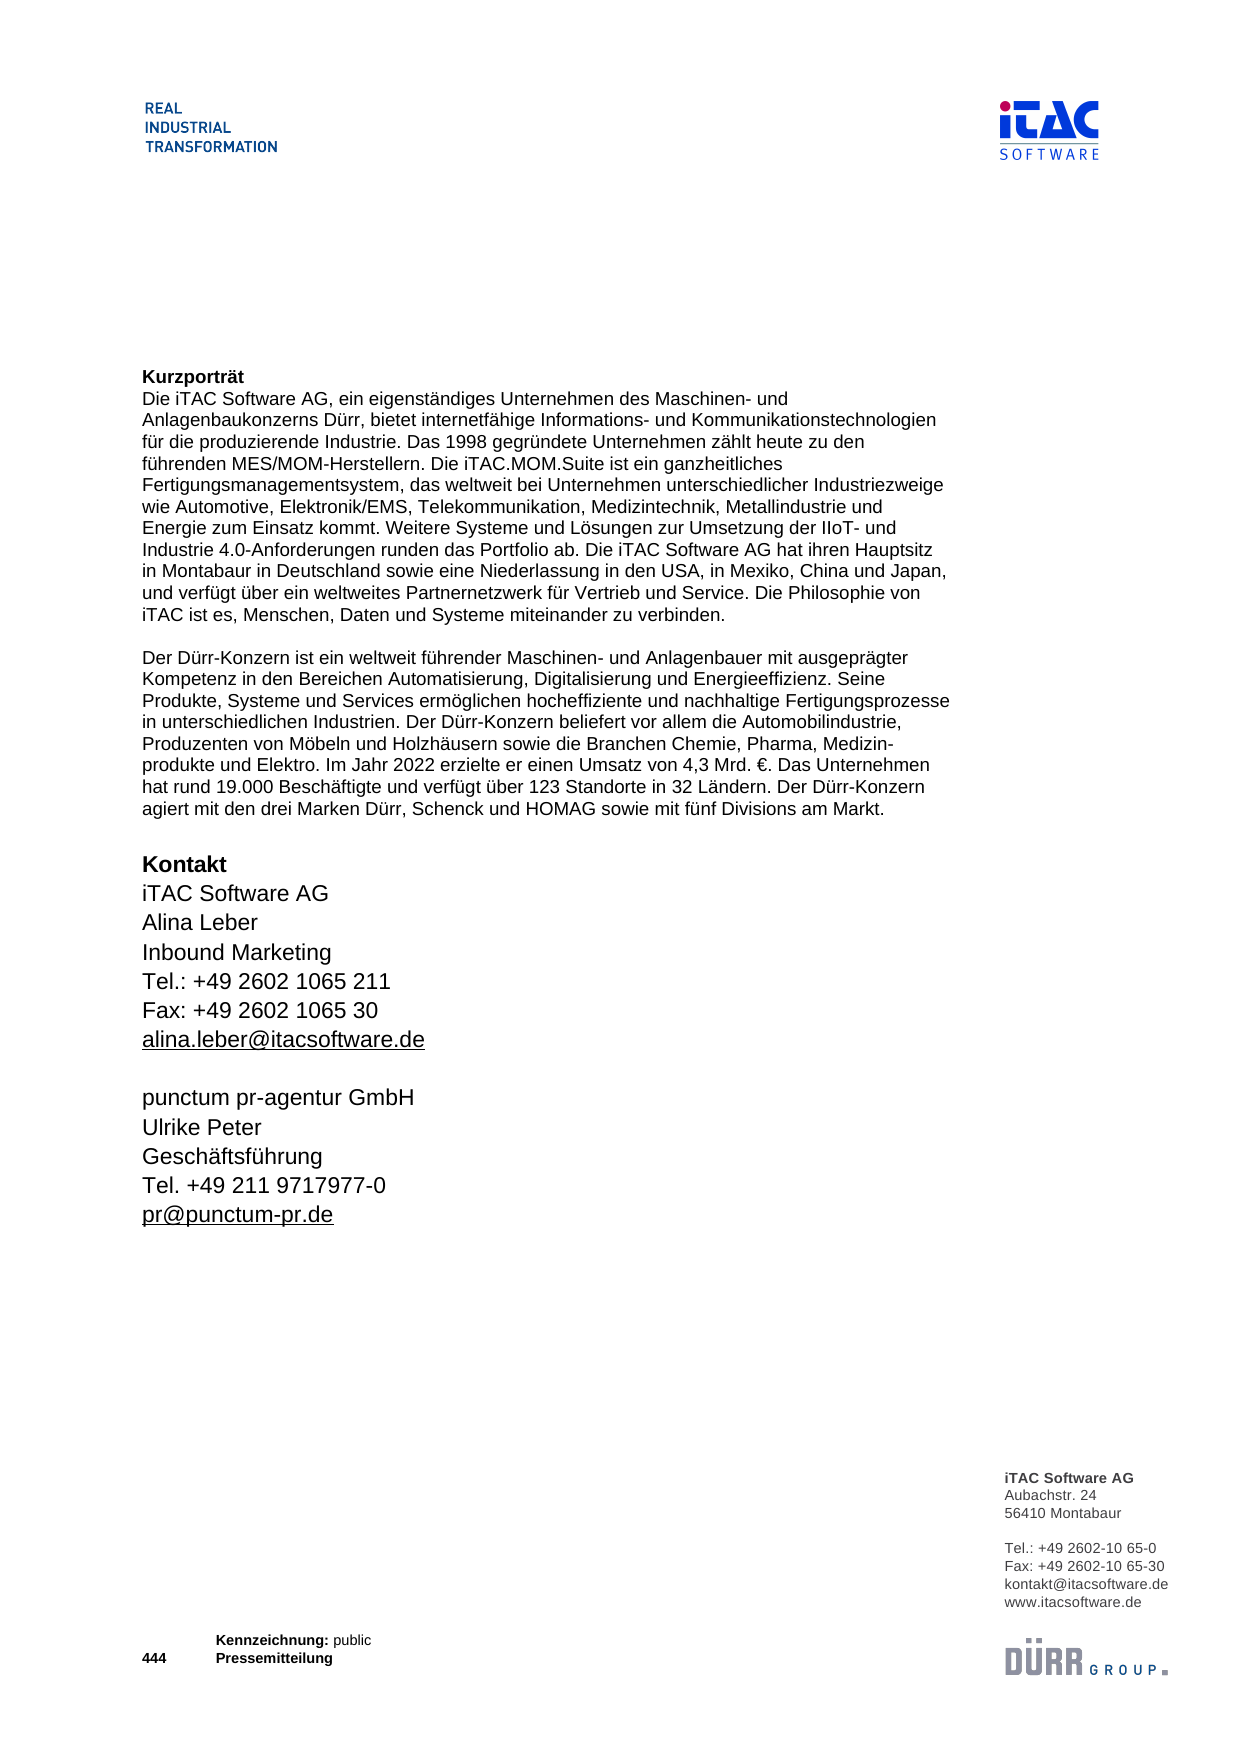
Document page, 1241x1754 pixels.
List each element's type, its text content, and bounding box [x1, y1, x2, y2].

text Der Dürr-Konzern ist ein weltweit führender Maschinen- und Anlagenbauer mit ausgeprägter Kompetenz in den Bereichen Automatisierung, Digitalisierung und Energieeffizienz. Seine Produkte, Systeme und Services ermöglichen hocheffiziente und nachhaltige Fertigungsprozesse in unterschiedlichen Industrien. Der Dürr-Konzern beliefert vor allem die Automobilindustrie, Produzenten von Möbeln und Holzhäusern sowie die Branchen Chemie, Pharma, Medizinprodukte und Elektro. Im Jahr 2022 erzielte er einen Umsatz von 4,3 Mrd. €. Das Unternehmen hat rund 19.000 Beschäftigte und verfügt über 123 Standorte in 32 Ländern. Der Dürr-Konzern agiert mit den drei Marken Dürr, Schenck und HOMAG sowie mit fünf Divisions am Markt. [142, 646, 951, 819]
text Fax: +49 2602 1065 30 [142, 994, 951, 1023]
text Alina Leber [142, 906, 951, 936]
text Geschäftsführung [142, 1140, 951, 1169]
text Kurzporträt [142, 366, 951, 388]
text Inbound Marketing [142, 936, 951, 965]
text iTAC Software AG [142, 877, 951, 906]
text punctum pr-agentur GmbH [142, 1081, 951, 1111]
picture [1000, 101, 1099, 160]
text Die iTAC Software AG, ein eigenständiges Unternehmen des Maschinen- und Anlagenbaukonzerns Dürr, bietet internetfähige Informations- und Kommunikationstechnologien für die produzierende Industrie. Das 1998 gegründete Unternehmen zählt heute zu den führenden MES/MOM-Herstellern. Die iTAC.MOM.Suite ist ein ganzheitliches Fertigungsmanagementsystem, das weltweit bei Unternehmen unterschiedlicher Industriezweige wie Automotive, Elektronik/EMS, Telekommunikation, Medizintechnik, Metallindustrie und Energie zum Einsatz kommt. Weitere Systeme und Lösungen zur Umsetzung der IIoT- und Industrie 4.0-Anforderungen runden das Portfolio ab. Die iTAC Software AG hat ihren Hauptsitz in Montabaur in Deutschland sowie eine Niederlassung in den USA, in Mexiko, China und Japan, und verfügt über ein weltweites Partnernetzwerk für Vertrieb und Service. Die Philosophie von iTAC ist es, Menschen, Daten und Systeme miteinander zu verbinden. [142, 388, 951, 625]
text Ulrike Peter [142, 1111, 951, 1140]
text Tel. +49 211 9717977-0 [142, 1169, 951, 1198]
picture [142, 98, 279, 157]
text Tel.: +49 2602 1065 211 [142, 965, 951, 994]
text pr@punctum-pr.de [142, 1198, 951, 1227]
text Kontakt [142, 848, 951, 877]
text alina.leber@itacsoftware.de [142, 1023, 951, 1052]
